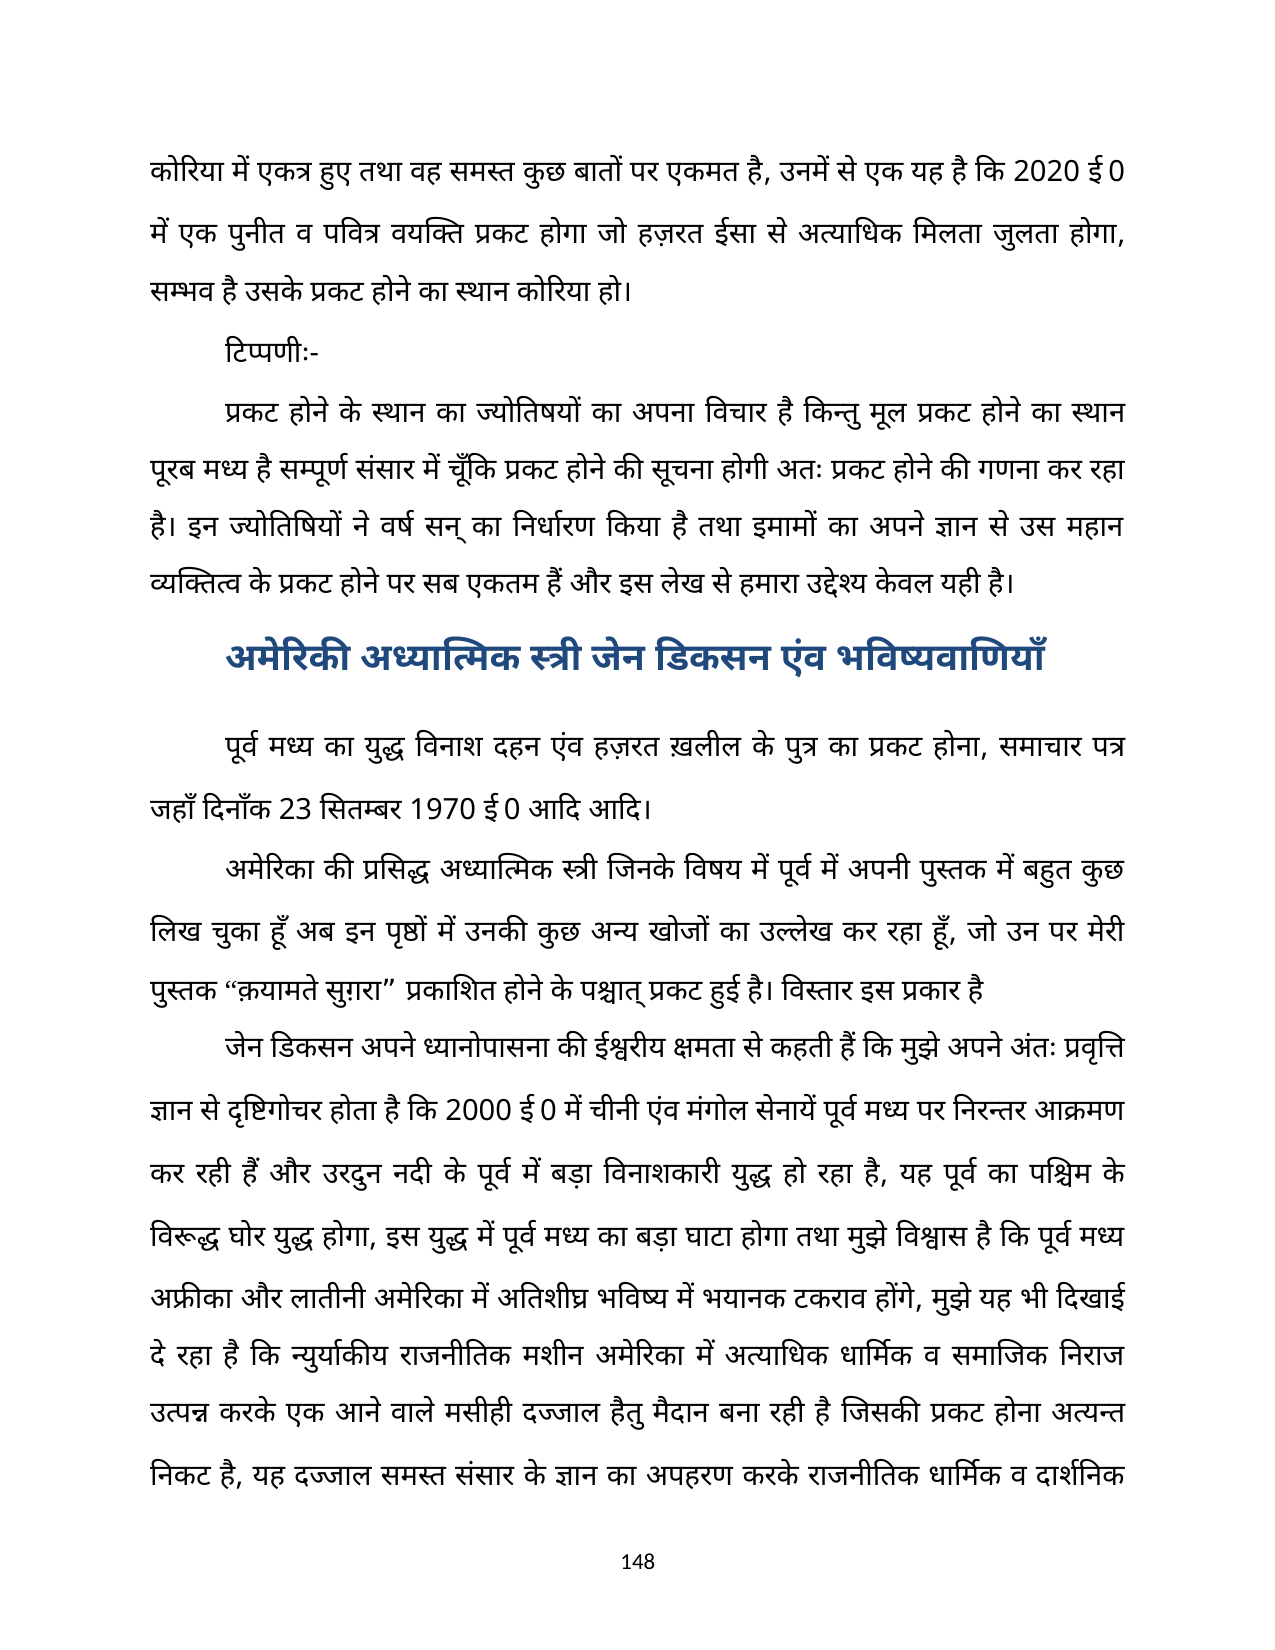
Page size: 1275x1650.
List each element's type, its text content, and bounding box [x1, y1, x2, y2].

text पूर्व मध्य का युद्ध विनाश दहन एंव हज़रत ख़लील के पुत्र का प्रकट होना, समाचार पत्र जहाँ दिनाँक 23 सितम्बर 1970 ई0 आदि आदि। [150, 726, 1125, 831]
text प्रकट होने के स्थान का ज्योतिषयों का अपना विचार है किन्तु मूल प्रकट होने का स्थान पूरब मध्य है सम्पूर्ण संसार में चूँकि प्रकट होने की सूचना होगी अतः प्रकट होने की गणना कर रहा है। इन ज्योतिषियों ने वर्ष सन् का निर्धारण किया है तथा इमामों का अपने ज्ञान से उस महान व्यक्तित्व के प्रकट होने पर सब एकतम हैं और इस लेख से हमारा उद्देश्य केवल यही है। [150, 396, 1125, 605]
subtitle अमेरिकी अध्यात्मिक स्त्री जेन डिकसन एंव भविष्यवाणियाँ [150, 637, 1125, 686]
text टिप्पणीः- [150, 332, 1125, 375]
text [150, 150, 1125, 313]
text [150, 1031, 1125, 1497]
text अमेरिका की प्रसिद्ध अध्यात्मिक स्त्री जिनके विषय में पूर्व में अपनी पुस्तक में बहुत कुछ लिख चुका हूँ अब इन पृष्ठों में उनकी कुछ अन्य खोजों का उल्लेख कर रहा हूँ, जो उन पर मेरी पुस्तक “क़यामते सुग़रा” प्रकाशित होने के पश्चात् प्रकट हुई है। विस्तार इस प्रकार है [150, 853, 1125, 1012]
